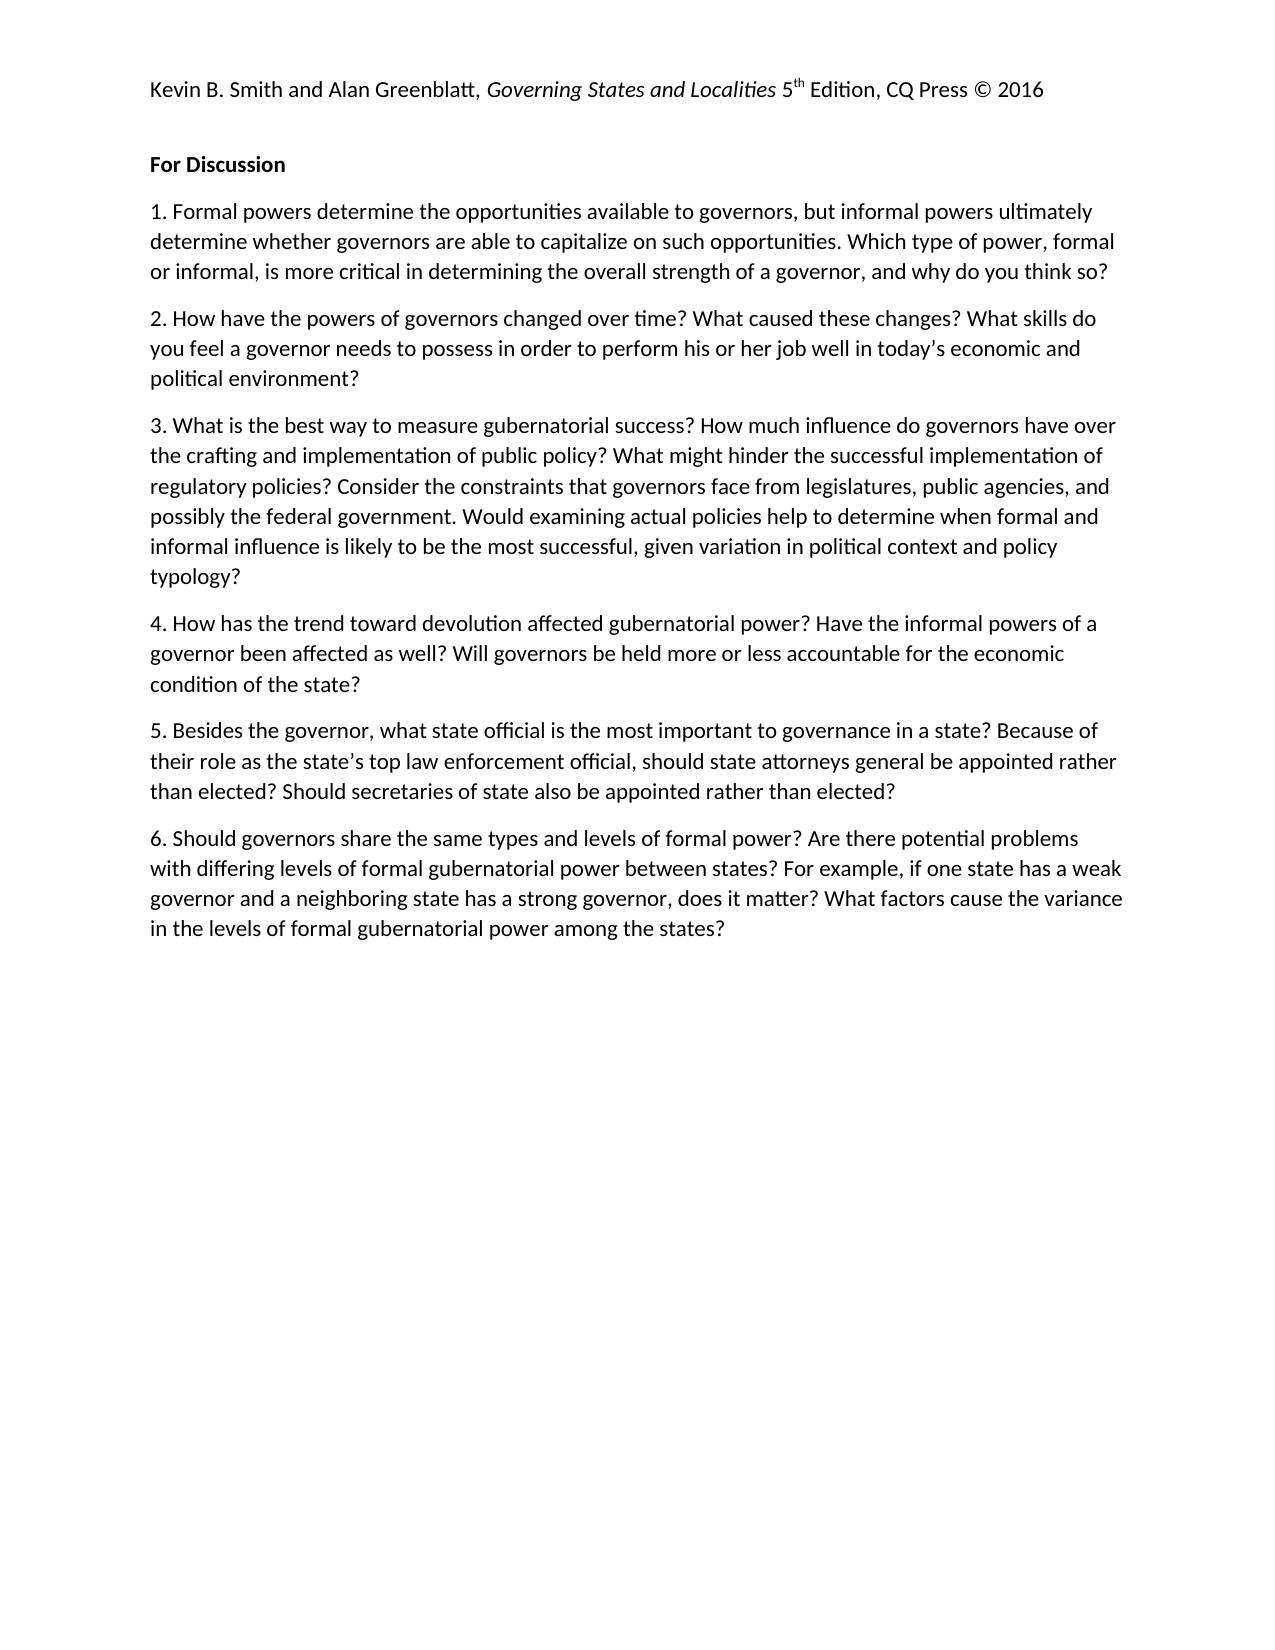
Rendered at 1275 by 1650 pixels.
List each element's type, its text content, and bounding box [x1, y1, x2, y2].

text 5. Besides the governor, what state official is the most important to governance in a state? Because of their role as the state’s top law enforcement official, should state attorneys general be appointed rather than elected? Should secretaries of state also be appointed rather than elected? [150, 717, 1125, 805]
text 3. What is the best way to measure gubernatorial success? How much influence do governors have over the crafting and implementation of public policy? What might hinder the successful implementation of regulatory policies? Consider the constraints that governors face from legislatures, public agencies, and possibly the federal government. Would examining actual policies help to determine when formal and informal influence is likely to be the most successful, given variation in political context and policy typology? [150, 411, 1125, 591]
text 6. Should governors share the same types and levels of formal power? Are there potential problems with differing levels of formal gubernatorial power between states? For example, if one state has a weak governor and a neighboring state has a strong governor, does it matter? What factors cause the variance in the levels of formal gubernatorial power among the states? [150, 824, 1125, 943]
text 4. How has the trend toward devolution affected gubernatorial power? Have the informal powers of a governor been affected as well? Will governors be held more or less accountable for the economic condition of the state? [150, 609, 1125, 698]
text 2. How have the powers of governors changed over time? What caused these changes? What skills do you feel a governor needs to possess in order to perform his or her job well in today’s economic and political environment? [150, 304, 1125, 393]
text 1. Formal powers determine the opportunities available to governors, but informal powers ultimately determine whether governors are able to capitalize on such opportunities. Which type of power, formal or informal, is more critical in determining the overall strength of a governor, and why do you think so? [150, 197, 1125, 285]
text For Discussion [150, 150, 1125, 178]
